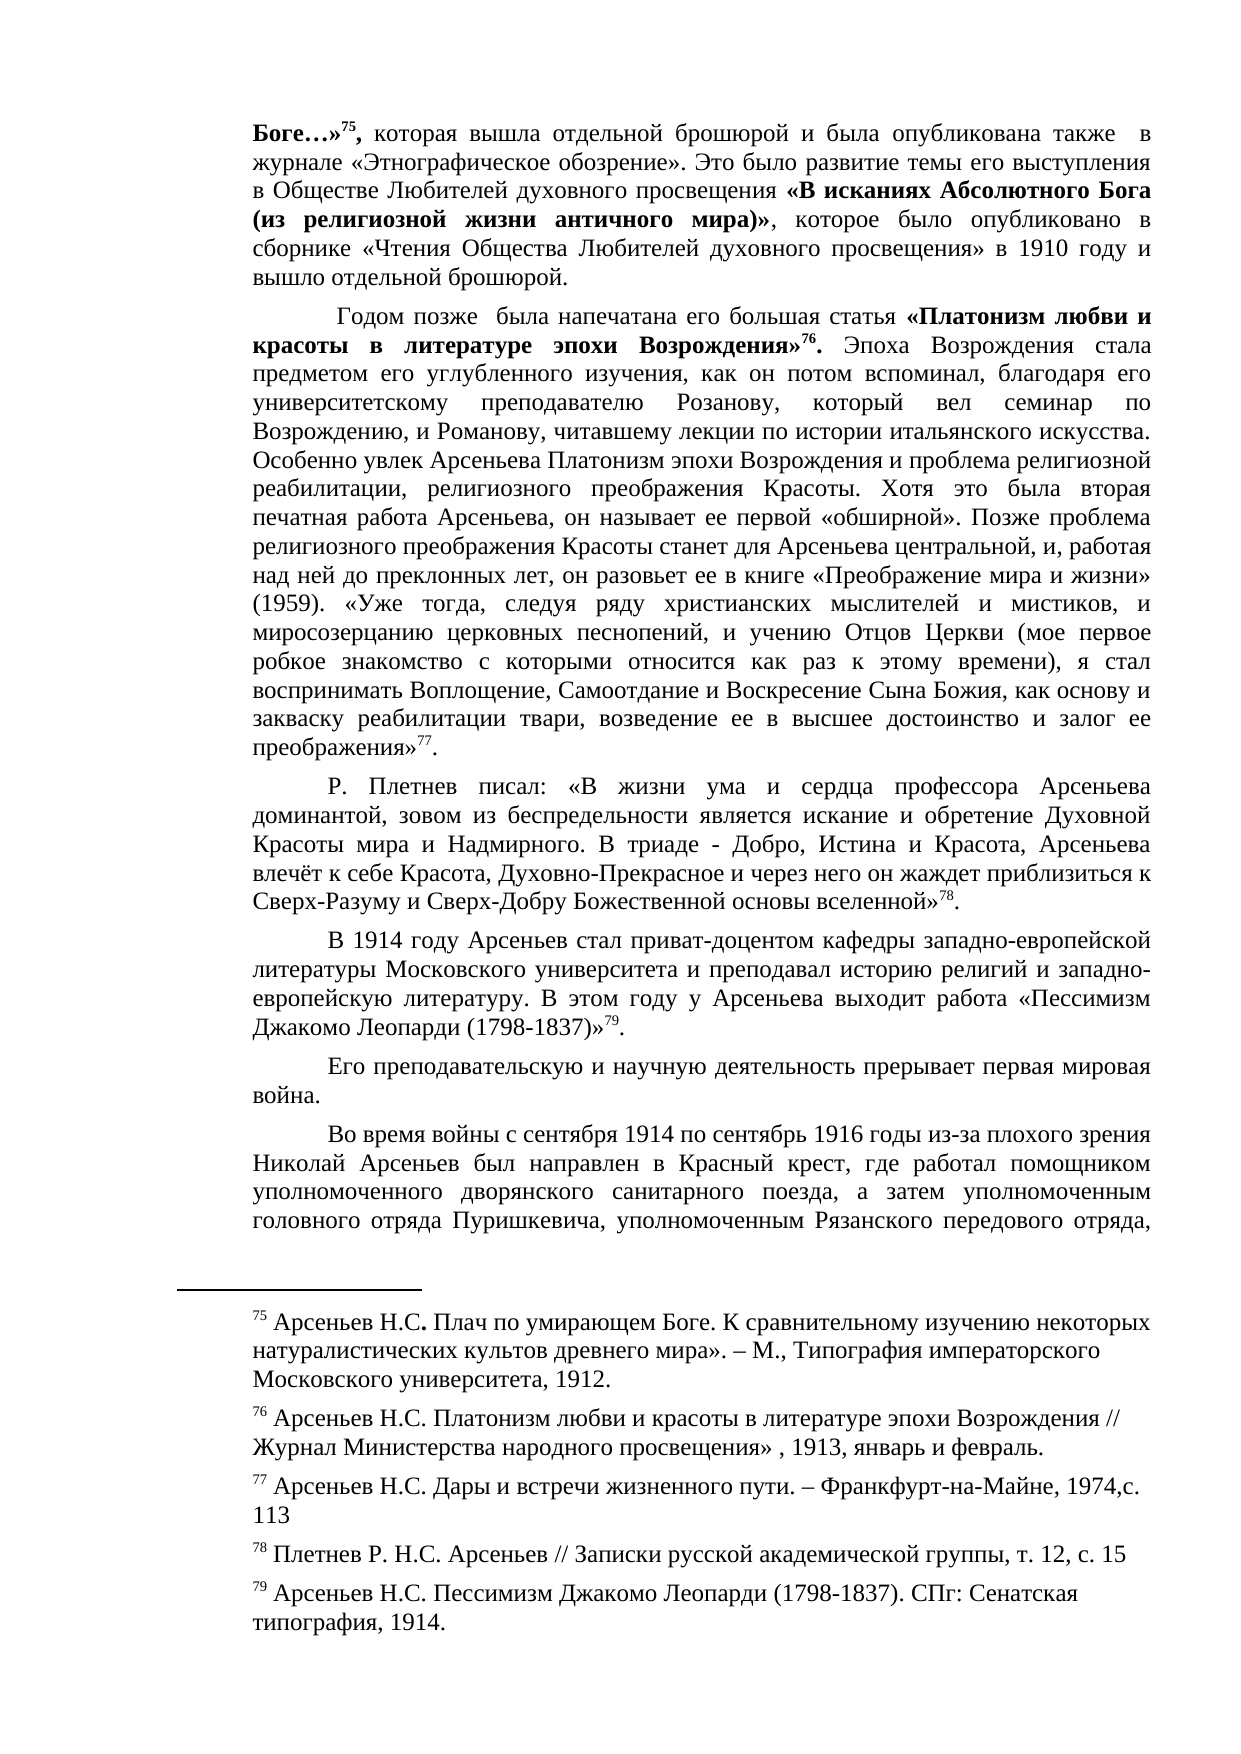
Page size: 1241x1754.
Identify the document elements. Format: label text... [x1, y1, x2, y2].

text Его преподавательскую и научную деятельность прерывает первая мировая война. [252, 1051, 1152, 1108]
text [252, 1119, 1152, 1234]
text Годом позже была напечатана его большая статья «Платонизм любви и красоты в литературе эпохи Возрождения». Эпоха Возрождения стала предметом его углубленного изучения, как он потом вспоминал, благодаря его университетскому преподавателю Розанову, который вел семинар по Возрождению, и Романову, читавшему лекции по истории итальянского искусства. Особенно увлек Арсеньева Платонизм эпохи Возрождения и проблема религиозной реабилитации, религиозного преображения Красоты. Хотя это была вторая печатная работа Арсеньева, он называет ее первой «обширной». Позже проблема религиозного преображения Красоты станет для Арсеньева центральной, и, работая над ней до преклонных лет, он разовьет ее в книге «Преображение мира и жизни» (1959). «Уже тогда, следуя ряду христианских мыслителей и мистиков, и миросозерцанию церковных песнопений, и учению Отцов Церкви (мое первое робкое знакомство с которыми относится как раз к этому времени), я стал воспринимать Воплощение, Самоотдание и Воскресение Сына Божия, как основу и закваску реабилитации твари, возведение ее в высшее достоинство и залог ее преображения». [252, 301, 1152, 761]
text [252, 118, 1152, 291]
text В 1914 году Арсеньев стал приват-доцентом кафедры западно-европейской литературы Московского университета и преподавал историю религий и западно-европейскую литературу. В этом году у Арсеньева выходит работа «Пессимизм Джакомо Леопарди (1798-1837)». [252, 926, 1152, 1041]
text Р. Плетнев писал: «В жизни ума и сердца профессора Арсеньева доминантой, зовом из беспредельности является искание и обретение Духовной Красоты мира и Надмирного. В триаде - Добро, Истина и Красота, Арсеньева влечёт к себе Красота, Духовно-Прекрасное и через него он жаждет приблизиться к Сверх-Разуму и Сверх-Добру Божественной основы вселенной». [252, 771, 1152, 915]
